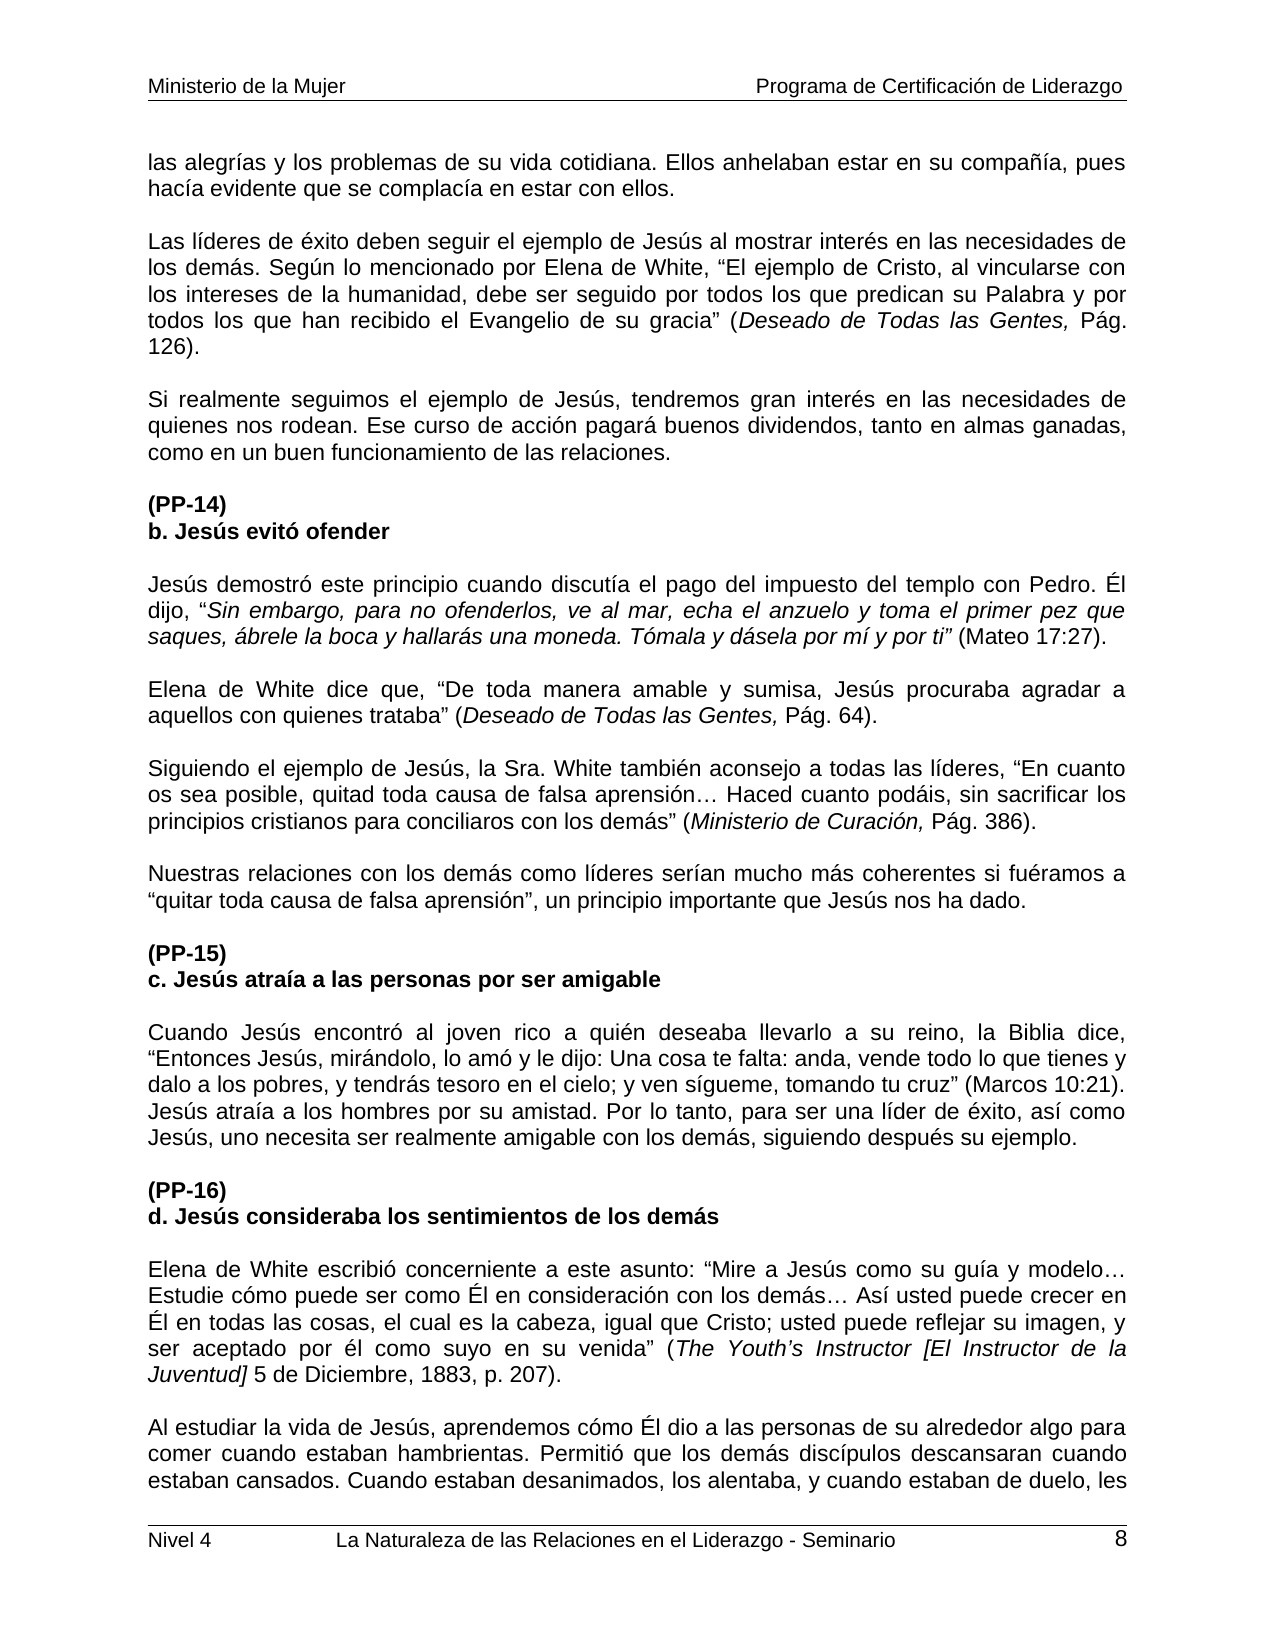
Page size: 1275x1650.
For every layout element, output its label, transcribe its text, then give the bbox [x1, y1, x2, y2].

text (PP-14) [148, 491, 1127, 518]
text (PP-15) [148, 939, 1127, 966]
text Cuando Jesús encontró al joven rico a quién deseaba llevarlo a su reino, la Biblia dice, “Entonces Jesús, mirándolo, lo amó y le dijo: Una cosa te falta: anda, vende todo lo que tienes y dalo a los pobres, y tendrás tesoro en el cielo; y ven sígueme, tomando tu cruz” (Marcos 10:21). Jesús atraía a los hombres por su amistad. Por lo tanto, para ser una líder de éxito, así como Jesús, uno necesita ser realmente amigable con los demás, siguiendo después su ejemplo. [148, 1018, 1127, 1150]
text c. Jesús atraía a las personas por ser amigable [148, 966, 1127, 992]
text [148, 149, 1127, 202]
text Elena de White dice que, “De toda manera amable y sumisa, Jesús procuraba agradar a aquellos con quienes trataba” (Deseado de Todas las Gentes, Pág. 64). [148, 676, 1127, 729]
text Si realmente seguimos el ejemplo de Jesús, tendremos gran interés en las necesidades de quienes nos rodean. Ese curso de acción pagará buenos dividendos, tanto en almas ganadas, como en un buen funcionamiento de las relaciones. [148, 386, 1127, 465]
text (PP-16) [148, 1177, 1127, 1203]
text Las líderes de éxito deben seguir el ejemplo de Jesús al mostrar interés en las necesidades de los demás. Según lo mencionado por Elena de White, “El ejemplo de Cristo, al vincularse con los intereses de la humanidad, debe ser seguido por todos los que predican su Palabra y por todos los que han recibido el Evangelio de su gracia” (Deseado de Todas las Gentes, Pág. 126). [148, 228, 1127, 360]
text Siguiendo el ejemplo de Jesús, la Sra. White también aconsejo a todas las líderes, “En cuanto os sea posible, quitad toda causa de falsa aprensión… Haced cuanto podáis, sin sacrificar los principios cristianos para conciliaros con los demás” (Ministerio de Curación, Pág. 386). [148, 755, 1127, 834]
text b. Jesús evitó ofender [148, 518, 1127, 544]
text Nuestras relaciones con los demás como líderes serían mucho más coherentes si fuéramos a “quitar toda causa de falsa aprensión”, un principio importante que Jesús nos ha dado. [148, 860, 1127, 913]
text Elena de White escribió concerniente a este asunto: “Mire a Jesús como su guía y modelo…Estudie cómo puede ser como Él en consideración con los demás… Así usted puede crecer en Él en todas las cosas, el cual es la cabeza, igual que Cristo; usted puede reflejar su imagen, y ser aceptado por él como suyo en su venida” (The Youth’s Instructor [El Instructor de la Juventud] 5 de Diciembre, 1883, p. 207). [148, 1256, 1127, 1387]
text Jesús demostró este principio cuando discutía el pago del impuesto del templo con Pedro. Él dijo, “Sin embargo, para no ofenderlos, ve al mar, echa el anzuelo y toma el primer pez que saques, ábrele la boca y hallarás una moneda. Tómala y dásela por mí y por ti” (Mateo 17:27). [148, 571, 1127, 649]
text d. Jesús consideraba los sentimientos de los demás [148, 1203, 1127, 1229]
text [148, 1414, 1127, 1493]
